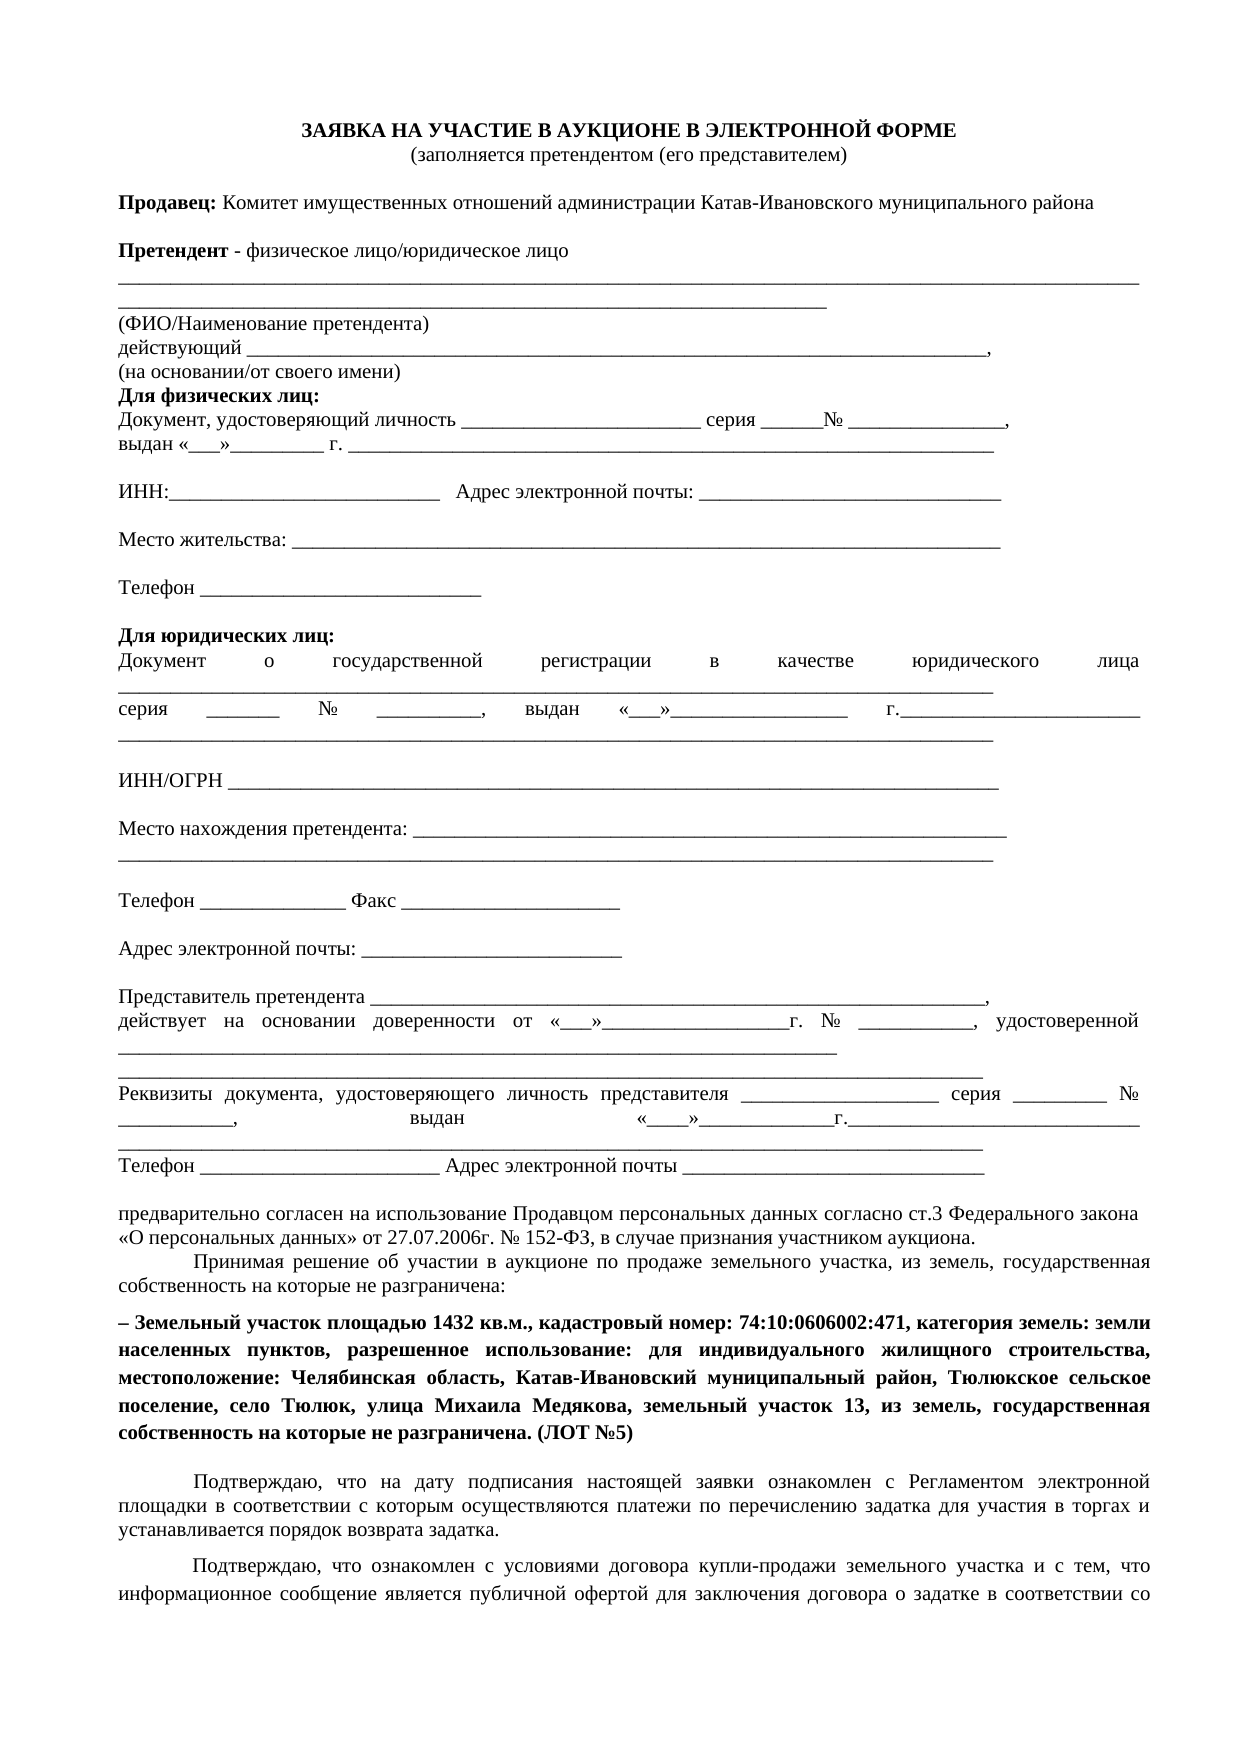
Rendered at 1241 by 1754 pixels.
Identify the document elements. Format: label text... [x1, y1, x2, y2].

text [118, 1553, 1152, 1605]
text ____________________________________________________________________________________ [118, 840, 1140, 864]
text Представитель претендента ___________________________________________________________, [118, 984, 1140, 1008]
text Адрес электронной почты: _________________________ [118, 936, 1140, 960]
text Продавец: Комитет имущественных отношений администрации Катав-Ивановского муниципального района [118, 190, 1140, 214]
text Телефон _______________________ Адрес электронной почты _____________________________ [118, 1153, 1140, 1177]
text Документ, удостоверяющий личность _______________________ серия ______№ _______________, [118, 407, 1140, 431]
text ИНН:__________________________ Адрес электронной почты: _____________________________ [118, 479, 1140, 503]
text (на основании/от своего имени) [118, 359, 1140, 383]
text Место жительства: ____________________________________________________________________ [118, 527, 1140, 551]
text Место нахождения претендента: _________________________________________________________ [118, 816, 1140, 840]
text предварительно согласен на использование Продавцом персональных данных согласно ст.3 Федерального закона «О персональных данных» от 27.07.2006г. № 152-ФЗ, в случае признания участником аукциона. [118, 1201, 1140, 1249]
text Для физических лиц: [118, 383, 1140, 407]
text Телефон ___________________________ [118, 575, 1140, 599]
text Принимая решение об участии в аукционе по продаже земельного участка, из земель, государственная собственность на которые не разграничена: [118, 1249, 1152, 1297]
text ЗАЯВКА НА УЧАСТИЕ В АУКЦИОНЕ В ЭЛЕКТРОННОЙ ФОРМЕ [118, 118, 1140, 142]
text выдан «___»_________ г. ______________________________________________________________ [118, 431, 1140, 455]
text Для юридических лиц: [118, 623, 1140, 647]
text Подтверждаю, что на дату подписания настоящей заявки ознакомлен с Регламентом электронной площадки в соответствии с которым осуществляются платежи по перечислению задатка для участия в торгах и устанавливается порядок возврата задатка. [118, 1468, 1152, 1541]
text Реквизиты документа, удостоверяющего личность представителя ___________________ серия _________ № ___________, выдан «____»_____________г.____________________________ ___________________________________________________________________________________ [118, 1081, 1140, 1153]
text Претендент - физическое лицо/юридическое лицо [118, 238, 1140, 262]
text Телефон ______________ Факс _____________________ [118, 888, 1140, 912]
text – Земельный участок площадью 1432 кв.м., кадастровый номер: 74:10:0606002:471, категория земель: земли населенных пунктов, разрешенное использование: для индивидуального жилищного строительства, местоположение: Челябинская область, Катав-Ивановский муниципальный район, Тюлюкское сельское поселение, село Тюлюк, улица Михаила Медякова, земельный участок 13, из земель, государственная собственность на которые не разграничена. (ЛОТ №5) [118, 1310, 1152, 1444]
text действующий _______________________________________________________________________, [118, 335, 1140, 359]
text ___________________________________________________________________________________ [118, 1057, 1140, 1081]
text (ФИО/Наименование претендента) [118, 311, 1140, 335]
text серия _______ № __________, выдан «___»_________________ г._______________________ ____________________________________________________________________________________ [118, 696, 1140, 744]
text действует на основании доверенности от «___»__________________г. № ___________, удостоверенной _____________________________________________________________________ [118, 1008, 1140, 1057]
text (заполняется претендентом (его представителем) [118, 142, 1140, 166]
text ______________________________________________________________________________________________________________________________________________________________________ [118, 262, 1140, 311]
text ИНН/ОГРН __________________________________________________________________________ [118, 768, 1140, 792]
text Документ о государственной регистрации в качестве юридического лица ____________________________________________________________________________________ [118, 647, 1140, 696]
